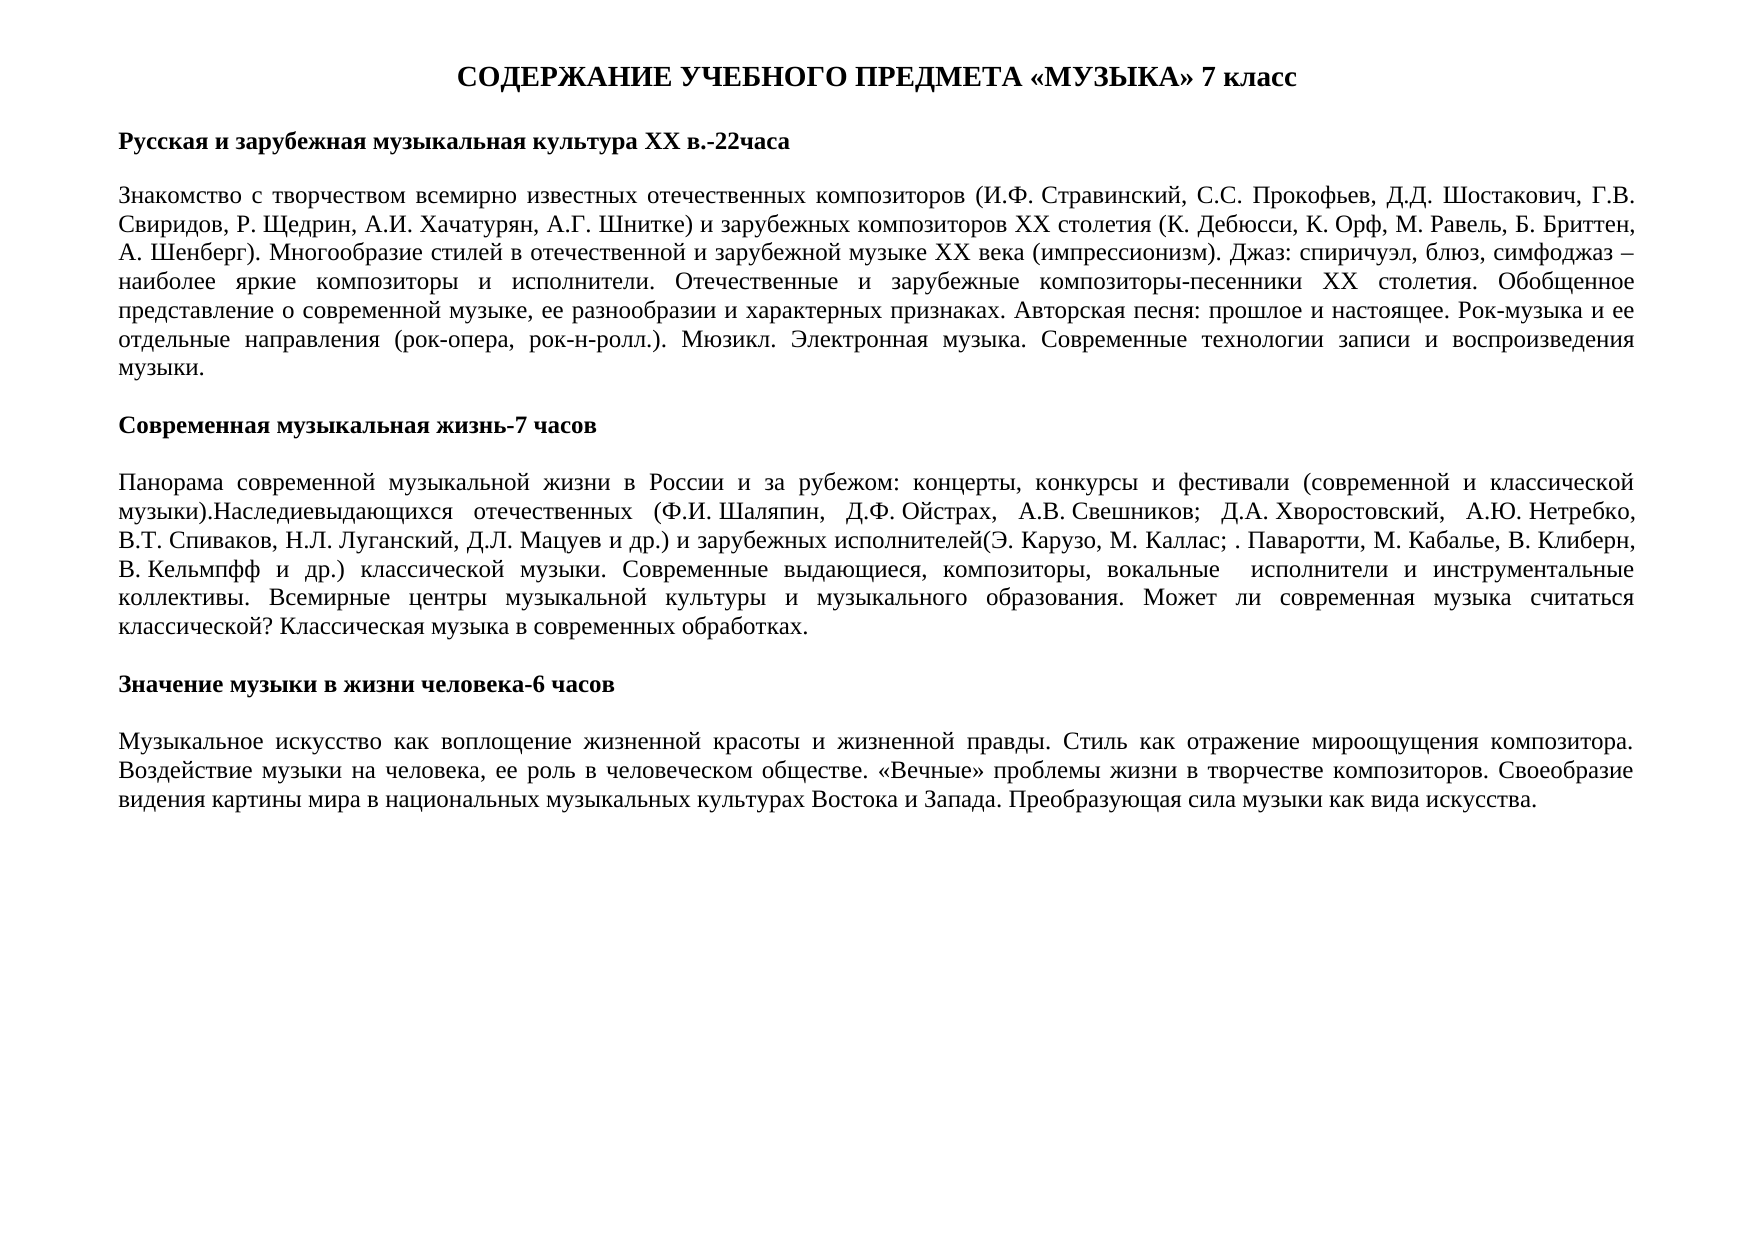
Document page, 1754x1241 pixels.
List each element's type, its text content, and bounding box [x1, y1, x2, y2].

text Панорама современной музыкальной жизни в России и за рубежом: концерты, конкурсы и фестивали (современной и классической музыки).Наследиевыдающихся отечественных (Ф.И. Шаляпин, Д.Ф. Ойстрах, А.В. Свешников; Д.А. Хворостовский, А.Ю. Нетребко, В.Т. Спиваков, Н.Л. Луганский, Д.Л. Мацуев и др.) и зарубежных исполнителей(Э. Карузо, М. Каллас; . Паваротти, М. Кабалье, В. Клиберн, В. Кельмпфф и др.) классической музыки. Современные выдающиеся, композиторы, вокальные исполнители и инструментальные коллективы. Всемирные центры музыкальной культуры и музыкального образования. Может ли современная музыка считаться классической? Классическая музыка в современных обработках. [118, 467, 1636, 640]
text Знакомство с творчеством всемирно известных отечественных композиторов (И.Ф. Стравинский, С.С. Прокофьев, Д.Д. Шостакович, Г.В. Свиридов, Р. Щедрин, А.И. Хачатурян, А.Г. Шнитке) и зарубежных композиторов ХХ столетия (К. Дебюсси, К. Орф, М. Равель, Б. Бриттен, А. Шенберг). Многообразие стилей в отечественной и зарубежной музыке ХХ века (импрессионизм). Джаз: спиричуэл, блюз, симфоджаз – наиболее яркие композиторы и исполнители. Отечественные и зарубежные композиторы-песенники ХХ столетия. Обобщенное представление о современной музыке, ее разнообразии и характерных признаках. Авторская песня: прошлое и настоящее. Рок-музыка и ее отдельные направления (рок-опера, рок-н-ролл.). Мюзикл. Электронная музыка. Современные технологии записи и воспроизведения музыки. [118, 180, 1636, 381]
text СОДЕРЖАНИЕ УЧЕБНОГО ПРЕДМЕТА «МУЗЫКА» 7 класс [118, 59, 1636, 93]
text Музыкальное искусство как воплощение жизненной красоты и жизненной правды. Стиль как отражение мироощущения композитора. Воздействие музыки на человека, ее роль в человеческом обществе. «Вечные» проблемы жизни в творчестве композиторов. Своеобразие видения картины мира в национальных музыкальных культурах Востока и Запада. Преобразующая сила музыки как вида искусства. [118, 726, 1636, 812]
text Современная музыкальная жизнь-7 часов [118, 410, 1636, 439]
text Значение музыки в жизни человека-6 часов [118, 669, 1636, 697]
text Русская и зарубежная музыкальная культура XX в.-22часа [118, 126, 1636, 155]
